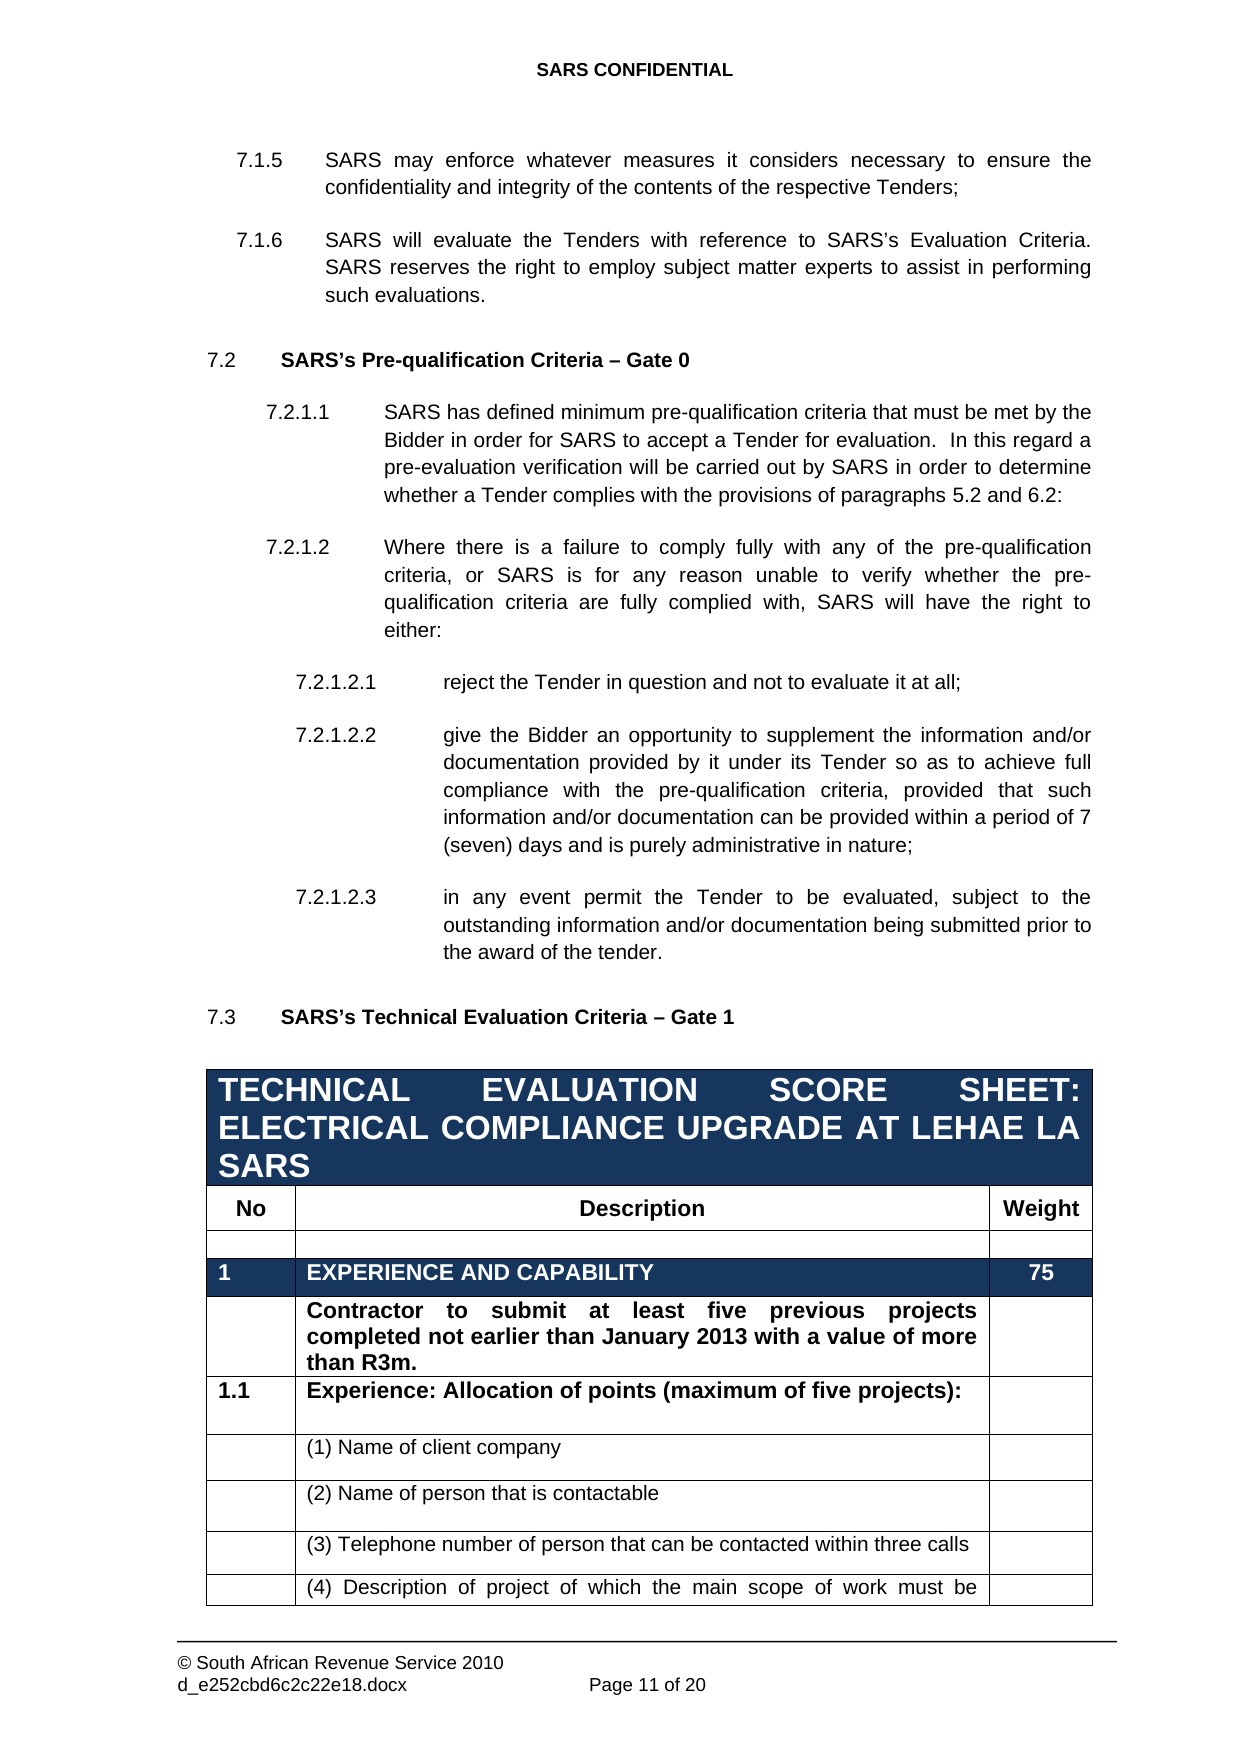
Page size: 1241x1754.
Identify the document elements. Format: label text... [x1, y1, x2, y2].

table_cell [207, 1231, 295, 1258]
text in any event permit the Tender to be evaluated, subject to the outstanding information and/or documentation being submitted prior to the award of the tender. [295, 885, 1092, 964]
table_cell [990, 1532, 1092, 1573]
table_cell [990, 1575, 1092, 1605]
text SARS’s Technical Evaluation Criteria – Gate 1 [207, 1005, 1092, 1029]
table_cell (3) Telephone number of person that can be contacted within three calls [296, 1532, 989, 1573]
text SARS will evaluate the Tenders with reference to SARS’s Evaluation Criteria. SARS reserves the right to employ subject matter experts to assist in performing such evaluations. [236, 228, 1092, 307]
table_cell (1) Name of client company [296, 1435, 989, 1480]
table_cell Experience: Allocation of points (maximum of five projects): [296, 1377, 989, 1434]
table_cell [296, 1575, 989, 1605]
text SARS has defined minimum pre-qualification criteria that must be met by the Bidder in order for SARS to accept a Tender for evaluation. In this regard a pre-evaluation verification will be carried out by SARS in order to determine whether a Tender complies with the provisions of paragraphs 5.2 and 6.2: [266, 400, 1092, 507]
text reject the Tender in question and not to evaluate it at all; [295, 670, 1092, 694]
text SARS’s Pre-qualification Criteria – Gate 0 [207, 348, 1092, 372]
text SARS may enforce whatever measures it considers necessary to ensure the confidentiality and integrity of the contents of the respective Tenders; [236, 148, 1092, 199]
table_cell [207, 1481, 295, 1531]
table_cell [207, 1575, 295, 1605]
table_cell [296, 1231, 989, 1258]
table_cell [990, 1435, 1092, 1480]
table_cell 1.1 [207, 1377, 295, 1434]
table_cell No [207, 1186, 295, 1230]
text give the Bidder an opportunity to supplement the information and/or documentation provided by it under its Tender so as to achieve full compliance with the pre-qualification criteria, provided that such information and/or documentation can be provided within a period of 7 (seven) days and is purely administrative in nature; [295, 723, 1092, 857]
text Where there is a failure to comply fully with any of the pre-qualification criteria, or SARS is for any reason unable to verify whether the pre-qualification criteria are fully complied with, SARS will have the right to either: [266, 535, 1092, 642]
table_cell 1 [207, 1259, 295, 1296]
table_cell 75 [990, 1259, 1092, 1296]
table_cell [207, 1435, 295, 1480]
table_header TECHNICAL EVALUATION SCORE SHEET: ELECTRICAL COMPLIANCE UPGRADE AT LEHAE LA SARS [207, 1070, 1092, 1185]
table_cell (2) Name of person that is contactable [296, 1481, 989, 1531]
table_cell [990, 1481, 1092, 1531]
table_cell [207, 1532, 295, 1573]
table_cell [207, 1297, 295, 1376]
table_cell Contractor to submit at least five previous projects completed not earlier than January 2013 with a value of more than R3m. [296, 1297, 989, 1376]
table_cell [990, 1377, 1092, 1434]
table_cell Weight [990, 1186, 1092, 1230]
table_cell [990, 1297, 1092, 1376]
table_cell [990, 1231, 1092, 1258]
table_cell EXPERIENCE AND CAPABILITY [296, 1259, 989, 1296]
table_cell Description [296, 1186, 989, 1230]
